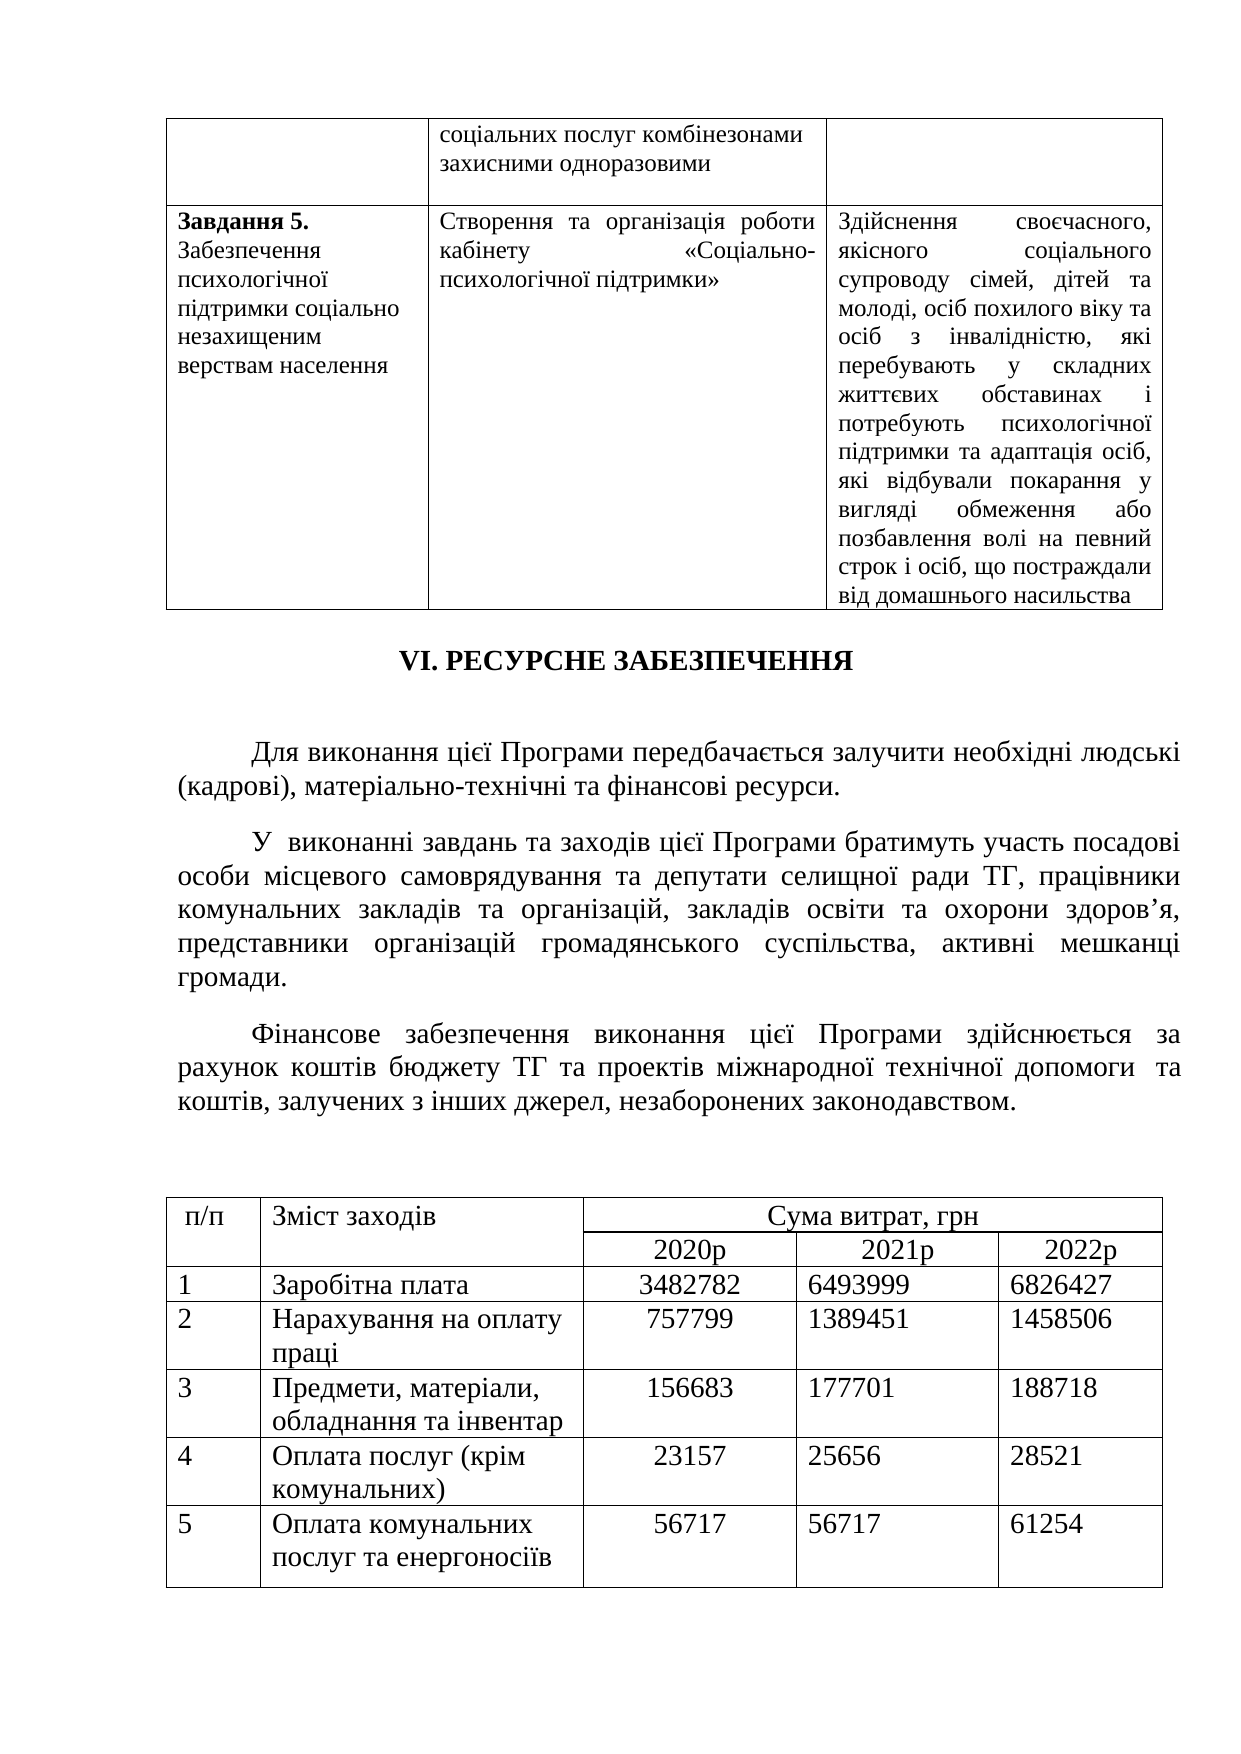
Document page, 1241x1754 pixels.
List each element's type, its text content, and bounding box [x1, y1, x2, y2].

table_cell 6493999 [797, 1267, 998, 1301]
table_cell 156683 [584, 1370, 796, 1437]
table_cell 61254 [999, 1506, 1162, 1587]
table_cell 4 [167, 1438, 260, 1505]
table_header Зміст заходів [261, 1198, 583, 1266]
table_cell 757799 [584, 1302, 796, 1369]
text Для виконання цієї Програми передбачається залучити необхідні людські (кадрові), матеріально-технічні та фінансові ресурси. [177, 734, 1181, 801]
table_cell 56717 [797, 1506, 998, 1587]
table_cell 188718 [999, 1370, 1162, 1437]
table_cell Нарахування на оплату праці [261, 1302, 583, 1369]
table_cell Оплата комунальних послуг та енергоносіїв [261, 1506, 583, 1587]
table_cell Завдання 5. Забезпечення психологічної підтримки соціально незахищеним верствам населення [167, 206, 428, 609]
table_cell 2021р [797, 1233, 998, 1266]
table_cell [167, 119, 428, 205]
table_cell Оплата послуг (крім комунальних) [261, 1438, 583, 1505]
table_cell 28521 [999, 1438, 1162, 1505]
table_cell 56717 [584, 1506, 796, 1587]
table_cell 2020р [584, 1233, 796, 1266]
table_cell 5 [167, 1506, 260, 1587]
table_cell Створення та організація роботи кабінету «Соціально-психологічної підтримки» [429, 206, 826, 609]
table_cell 3 [167, 1370, 260, 1437]
table_cell 25656 [797, 1438, 998, 1505]
table_cell 1 [167, 1267, 260, 1301]
table_header п/п [167, 1198, 260, 1266]
table_cell Заробітна плата [261, 1267, 583, 1301]
table_cell 3482782 [584, 1267, 796, 1301]
table_cell 2022р [999, 1233, 1162, 1266]
table_header Сума витрат, грн [584, 1198, 1162, 1231]
table_cell 1389451 [797, 1302, 998, 1369]
table_cell Предмети, матеріали, обладнання та інвентар [261, 1370, 583, 1437]
text VI. РЕСУРСНЕ ЗАБЕЗПЕЧЕННЯ [325, 643, 1181, 677]
text Фінансове забезпечення виконання цієї Програми здійснюється за рахунок коштів бюджету ТГ та проектів міжнародної технічної допомоги та коштів, залучених з інших джерел, незаборонених законодавством. [177, 1016, 1181, 1116]
table_cell 2 [167, 1302, 260, 1369]
table_cell 23157 [584, 1438, 796, 1505]
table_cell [429, 119, 826, 205]
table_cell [827, 119, 1162, 205]
table_cell 6826427 [999, 1267, 1162, 1301]
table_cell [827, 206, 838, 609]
text У виконанні завдань та заходів цієї Програми братимуть участь посадові особи місцевого самоврядування та депутати селищної ради ТГ, працівники комунальних закладів та організацій, закладів освіти та охорони здоров’я, представники організацій громадянського суспільства, активні мешканці громади. [177, 824, 1181, 992]
table_cell 177701 [797, 1370, 998, 1437]
table_cell 1458506 [999, 1302, 1162, 1369]
